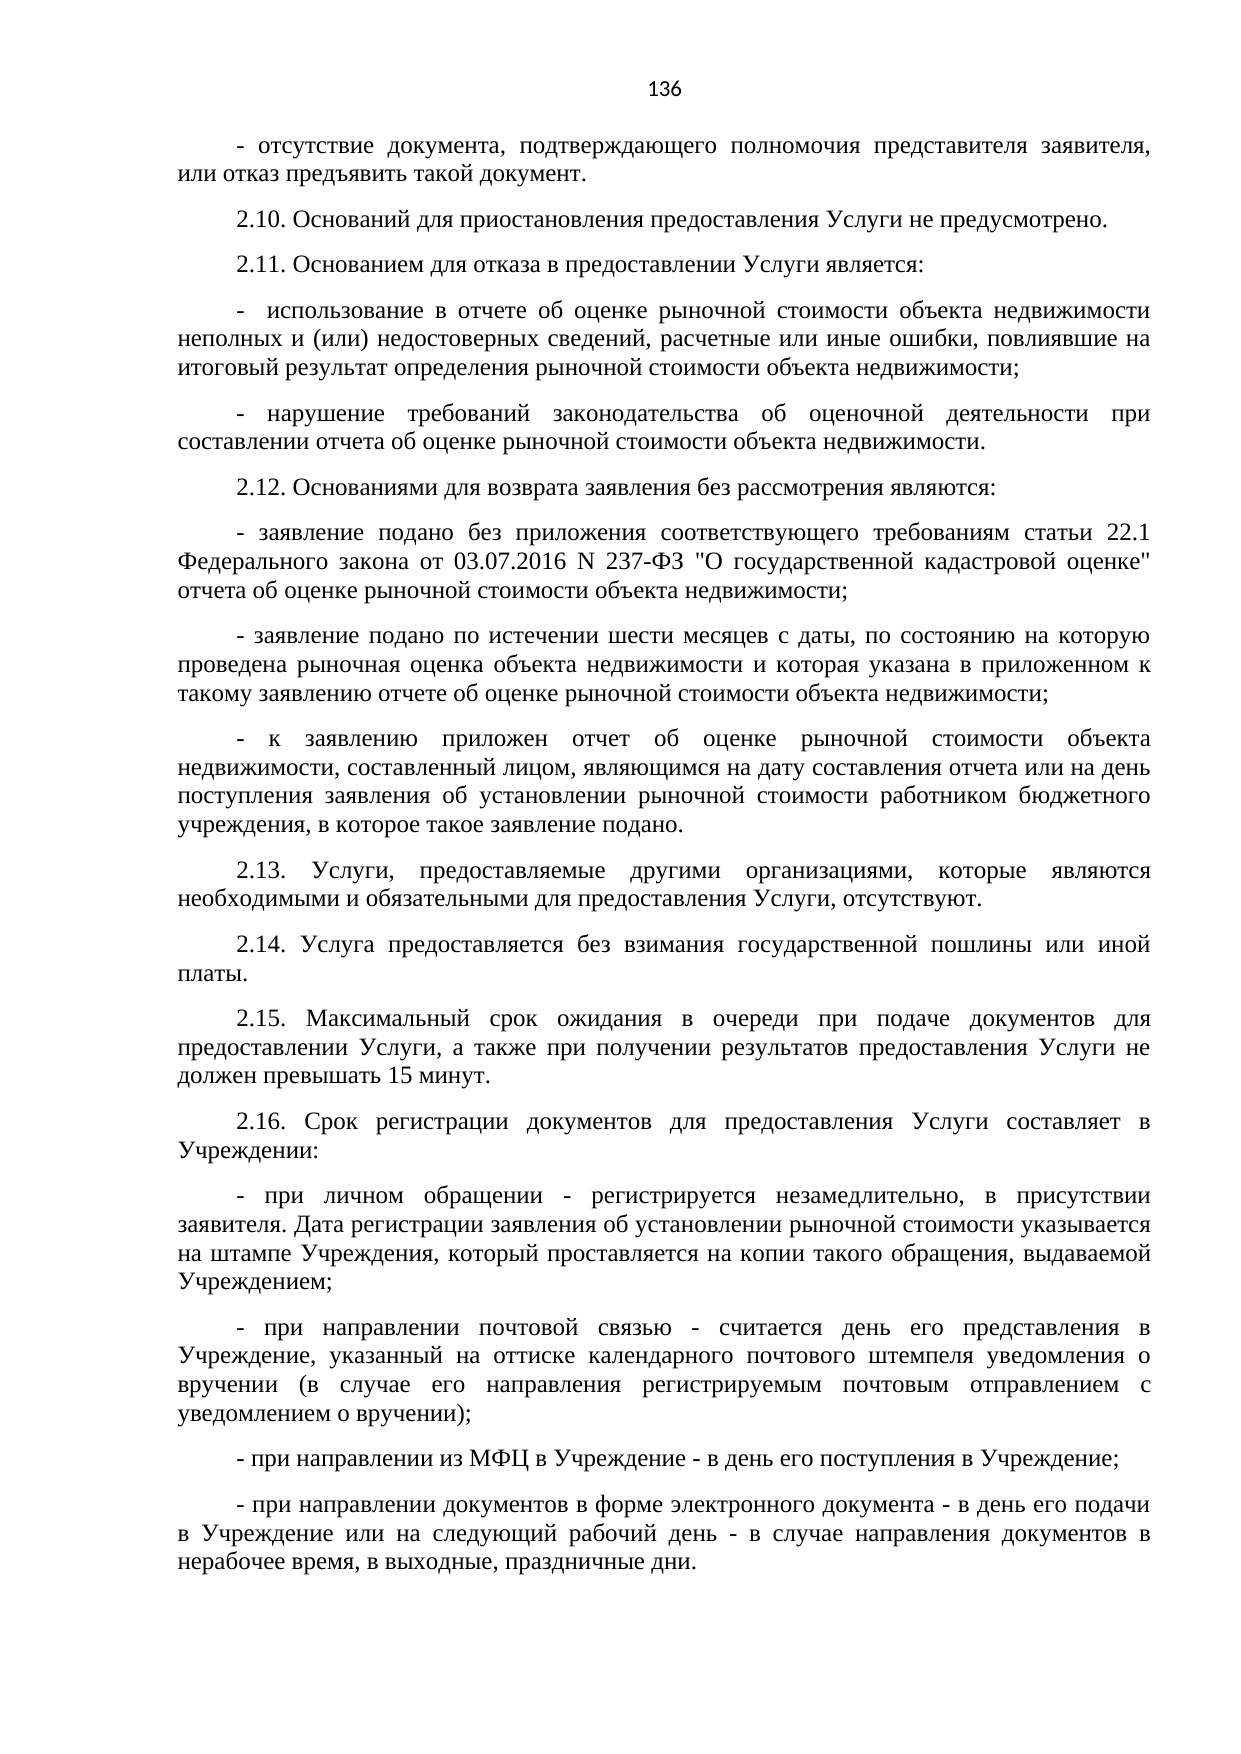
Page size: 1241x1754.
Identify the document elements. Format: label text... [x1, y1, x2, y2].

text - при направлении документов в форме электронного документа - в день его подачи в Учреждение или на следующий рабочий день - в случае направления документов в нерабочее время, в выходные, праздничные дни. [177, 1489, 1152, 1575]
text - при личном обращении - регистрируется незамедлительно, в присутствии заявителя. Дата регистрации заявления об установлении рыночной стоимости указывается на штампе Учреждения, который проставляется на копии такого обращения, выдаваемой Учреждением; [177, 1180, 1152, 1295]
text - использование в отчете об оценке рыночной стоимости объекта недвижимости неполных и (или) недостоверных сведений, расчетные или иные ошибки, повлиявшие на итоговый результат определения рыночной стоимости объекта недвижимости; [177, 295, 1152, 381]
text 2.12. Основаниями для возврата заявления без рассмотрения являются: [177, 472, 1152, 501]
text 2.11. Основанием для отказа в предоставлении Услуги является: [177, 249, 1152, 278]
text 2.10. Оснований для приостановления предоставления Услуги не предусмотрено. [177, 204, 1152, 233]
text 2.14. Услуга предоставляется без взимания государственной пошлины или иной платы. [177, 929, 1152, 986]
text - при направлении почтовой связью - считается день его представления в Учреждение, указанный на оттиске календарного почтового штемпеля уведомления о вручении (в случае его направления регистрируемым почтовым отправлением с уведомлением о вручении); [177, 1312, 1152, 1427]
text 2.15. Максимальный срок ожидания в очереди при подаче документов для предоставлении Услуги, а также при получении результатов предоставления Услуги не должен превышать 15 минут. [177, 1003, 1152, 1089]
text - заявление подано по истечении шести месяцев с даты, по состоянию на которую проведена рыночная оценка объекта недвижимости и которая указана в приложенном к такому заявлению отчете об оценке рыночной стоимости объекта недвижимости; [177, 620, 1152, 706]
text 2.16. Срок регистрации документов для предоставления Услуги составляет в Учреждении: [177, 1106, 1152, 1163]
text - заявление подано без приложения соответствующего требованиям статьи 22.1 Федерального закона от 03.07.2016 N 237-ФЗ "О государственной кадастровой оценке" отчета об оценке рыночной стоимости объекта недвижимости; [177, 517, 1152, 603]
text 2.13. Услуги, предоставляемые другими организациями, которые являются необходимыми и обязательными для предоставления Услуги, отсутствуют. [177, 855, 1152, 912]
text - отсутствие документа, подтверждающего полномочия представителя заявителя, или отказ предъявить такой документ. [177, 130, 1152, 187]
text - при направлении из МФЦ в Учреждение - в день его поступления в Учреждение; [177, 1443, 1152, 1472]
text - к заявлению приложен отчет об оценке рыночной стоимости объекта недвижимости, составленный лицом, являющимся на дату составления отчета или на день поступления заявления об установлении рыночной стоимости работником бюджетного учреждения, в которое такое заявление подано. [177, 723, 1152, 838]
text - нарушение требований законодательства об оценочной деятельности при составлении отчета об оценке рыночной стоимости объекта недвижимости. [177, 398, 1152, 455]
